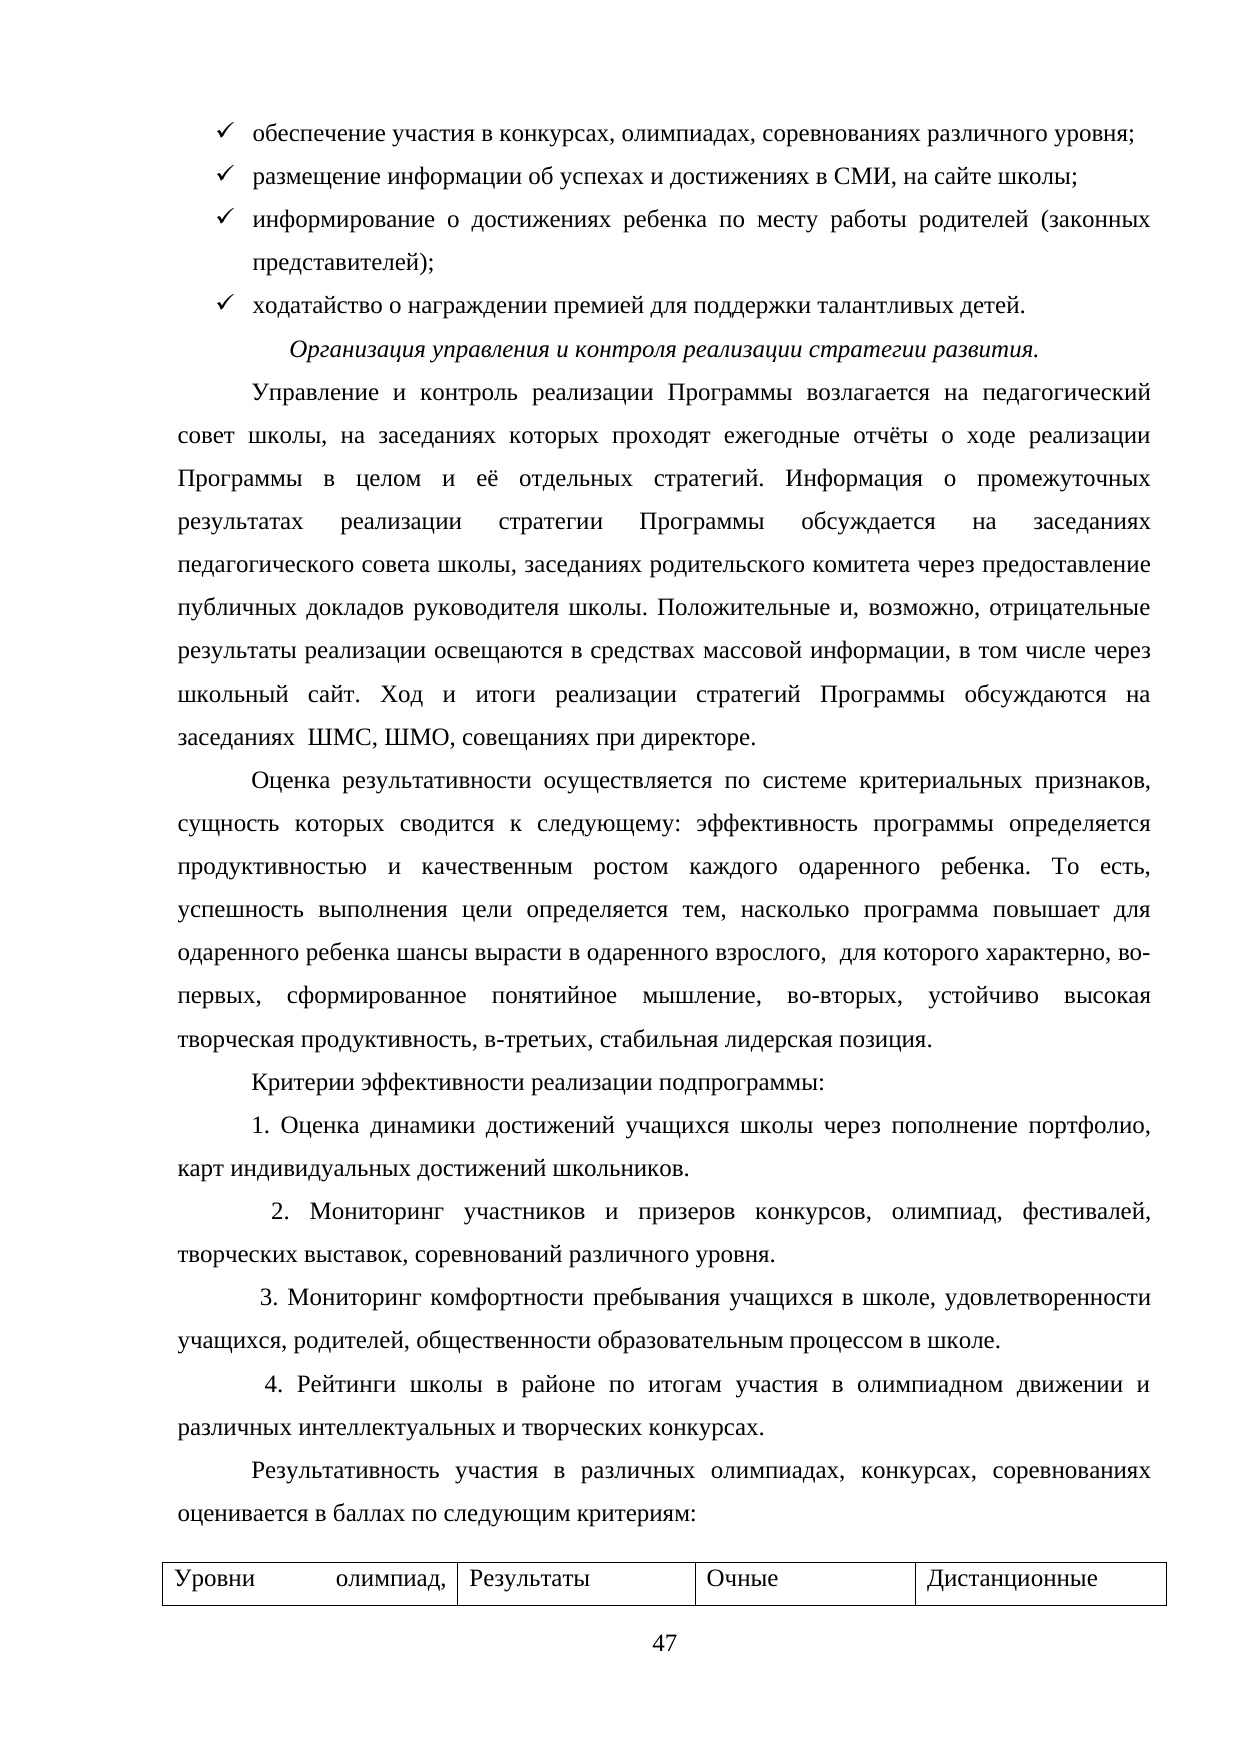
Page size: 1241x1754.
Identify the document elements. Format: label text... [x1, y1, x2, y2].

table_header Дистанционные [916, 1563, 1166, 1605]
text Управление и контроль реализации Программы возлагается на педагогический совет школы, на заседаниях которых проходят ежегодные отчёты о ходе реализации Программы в целом и её отдельных стратегий. Информация о промежуточных результатах реализации стратегии Программы обсуждается на заседаниях педагогического совета школы, заседаниях родительского комитета через предоставление публичных докладов руководителя школы. Положительные и, возможно, отрицательные результаты реализации освещаются в средствах массовой информации, в том числе через школьный сайт. Ход и итоги реализации стратегий Программы обсуждаются на заседаниях ШМС, ШМО, совещаниях при директоре. [177, 377, 1152, 751]
list информирование о достижениях ребенка по месту работы родителей (законных представителей); [215, 204, 1152, 276]
text 1. Оценка динамики достижений учащихся школы через пополнение портфолио, карт индивидуальных достижений школьников. [177, 1110, 1152, 1182]
table_header Результаты [458, 1563, 695, 1605]
text Организация управления и контроля реализации стратегии развития. [177, 334, 1152, 362]
table_header Очные [696, 1563, 915, 1605]
list ходатайство о награждении премией для поддержки талантливых детей. [215, 291, 1147, 319]
text 2. Мониторинг участников и призеров конкурсов, олимпиад, фестивалей, творческих выставок, соревнований различного уровня. [177, 1196, 1152, 1268]
text 4. Рейтинги школы в районе по итогам участия в олимпиадном движении и различных интеллектуальных и творческих конкурсах. [177, 1369, 1152, 1441]
list размещение информации об успехах и достижениях в СМИ, на сайте школы; [215, 161, 1152, 190]
list обеспечение участия в конкурсах, олимпиадах, соревнованиях различного уровня; [215, 118, 1147, 147]
text 3. Мониторинг комфортности пребывания учащихся в школе, удовлетворенности учащихся, родителей, общественности образовательным процессом в школе. [177, 1282, 1152, 1354]
text Критерии эффективности реализации подпрограммы: [177, 1067, 1152, 1096]
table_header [163, 1563, 457, 1605]
text Результативность участия в различных олимпиадах, конкурсах, соревнованиях оценивается в баллах по следующим критериям: [177, 1455, 1152, 1527]
text Оценка результативности осуществляется по системе критериальных признаков, сущность которых сводится к следующему: эффективность программы определяется продуктивностью и качественным ростом каждого одаренного ребенка. То есть, успешность выполнения цели определяется тем, насколько программа повышает для одаренного ребенка шансы вырасти в одаренного взрослого, для которого характерно, во-первых, сформированное понятийное мышление, во-вторых, устойчиво высокая творческая продуктивность, в-третьих, стабильная лидерская позиция. [177, 765, 1152, 1052]
